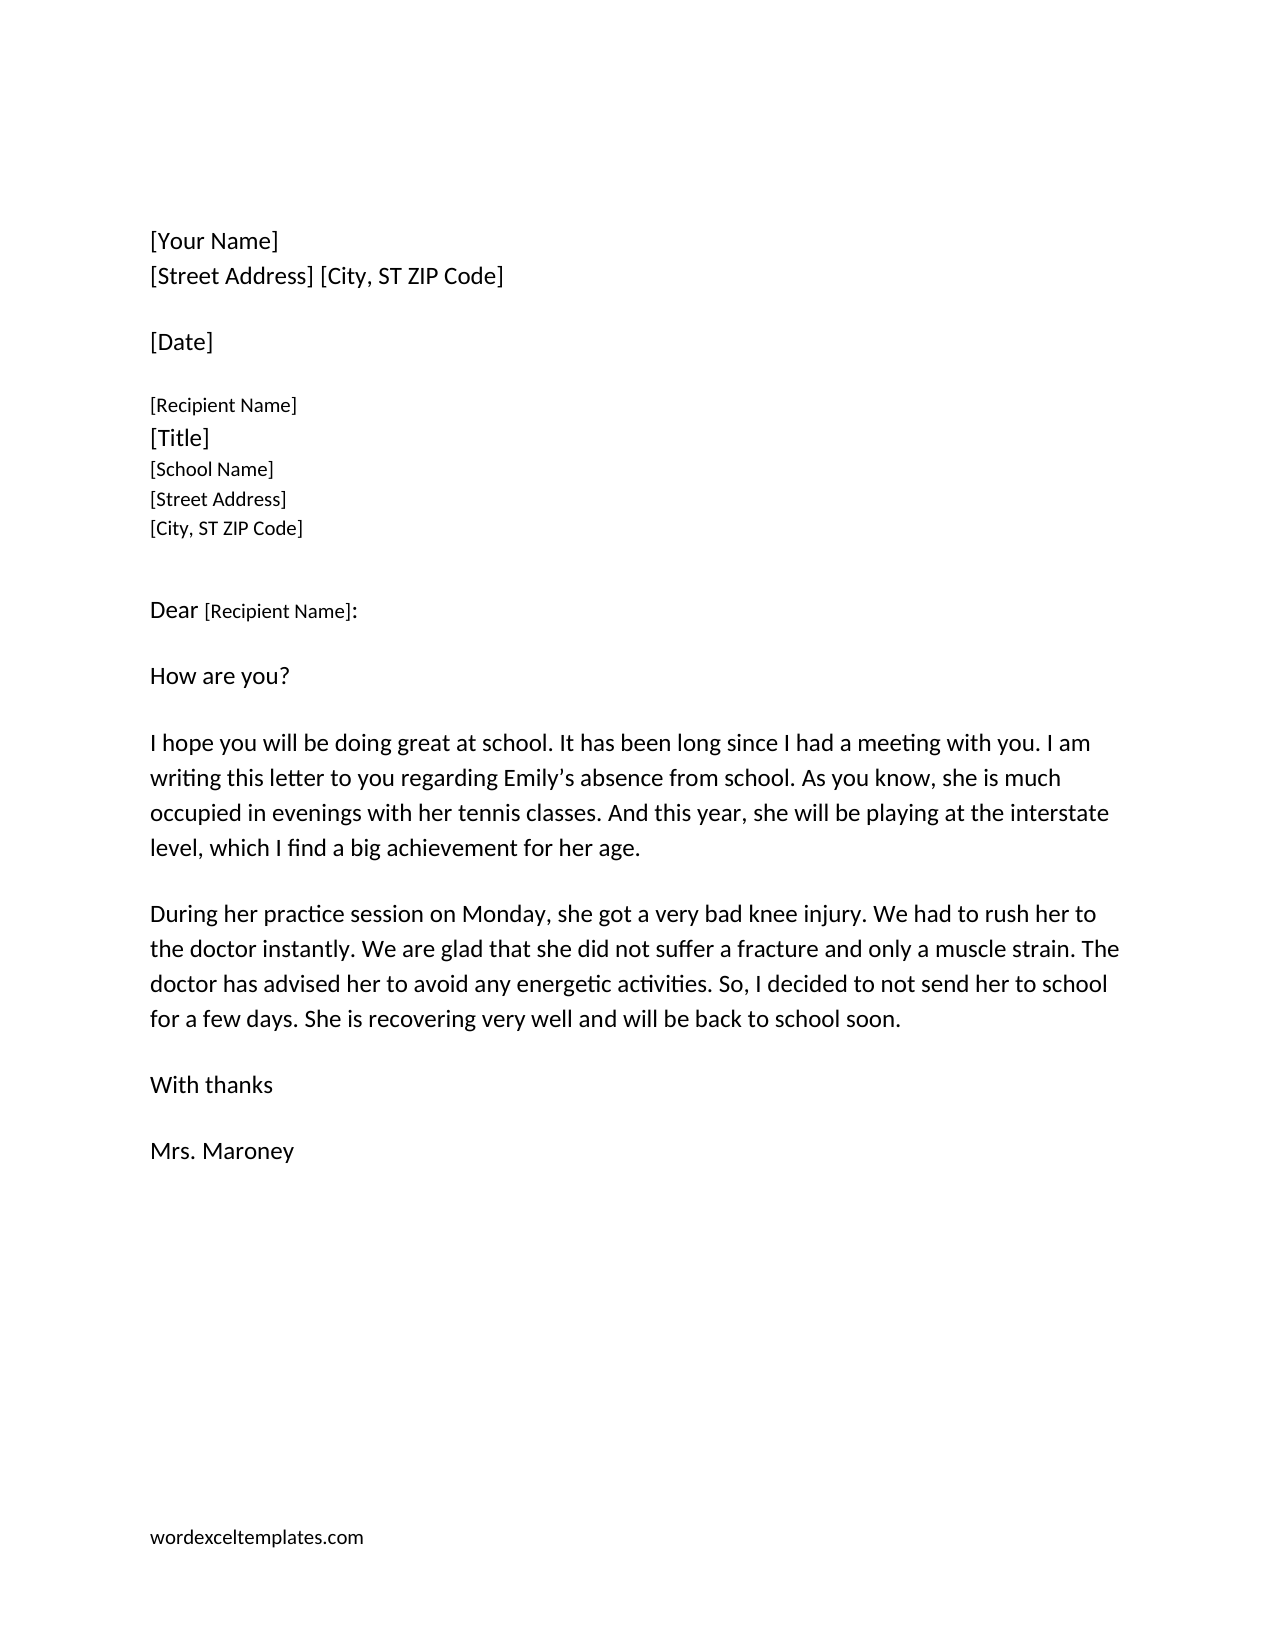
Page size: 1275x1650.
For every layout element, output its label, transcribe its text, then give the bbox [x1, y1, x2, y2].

text During her practice session on Monday, she got a very bad knee injury. We had to rush her to the doctor instantly. We are glad that she did not suffer a fracture and only a muscle strain. The doctor has advised her to avoid any energetic activities. So, I decided to not send her to school for a few days. She is recovering very well and will be back to school soon. [150, 898, 1125, 1033]
text Mrs. Maroney [150, 1135, 1125, 1166]
text How are you? [150, 660, 1125, 691]
text Dear : [150, 594, 1125, 625]
text I hope you will be doing great at school. It has been long since I had a meeting with you. I am writing this letter to you regarding Emily’s absence from school. As you know, she is much occupied in evenings with her tennis classes. And this year, she will be playing at the interstate level, which I find a big achievement for her age. [150, 727, 1125, 862]
text With thanks [150, 1069, 1125, 1100]
text [Your Name] [150, 225, 1125, 256]
